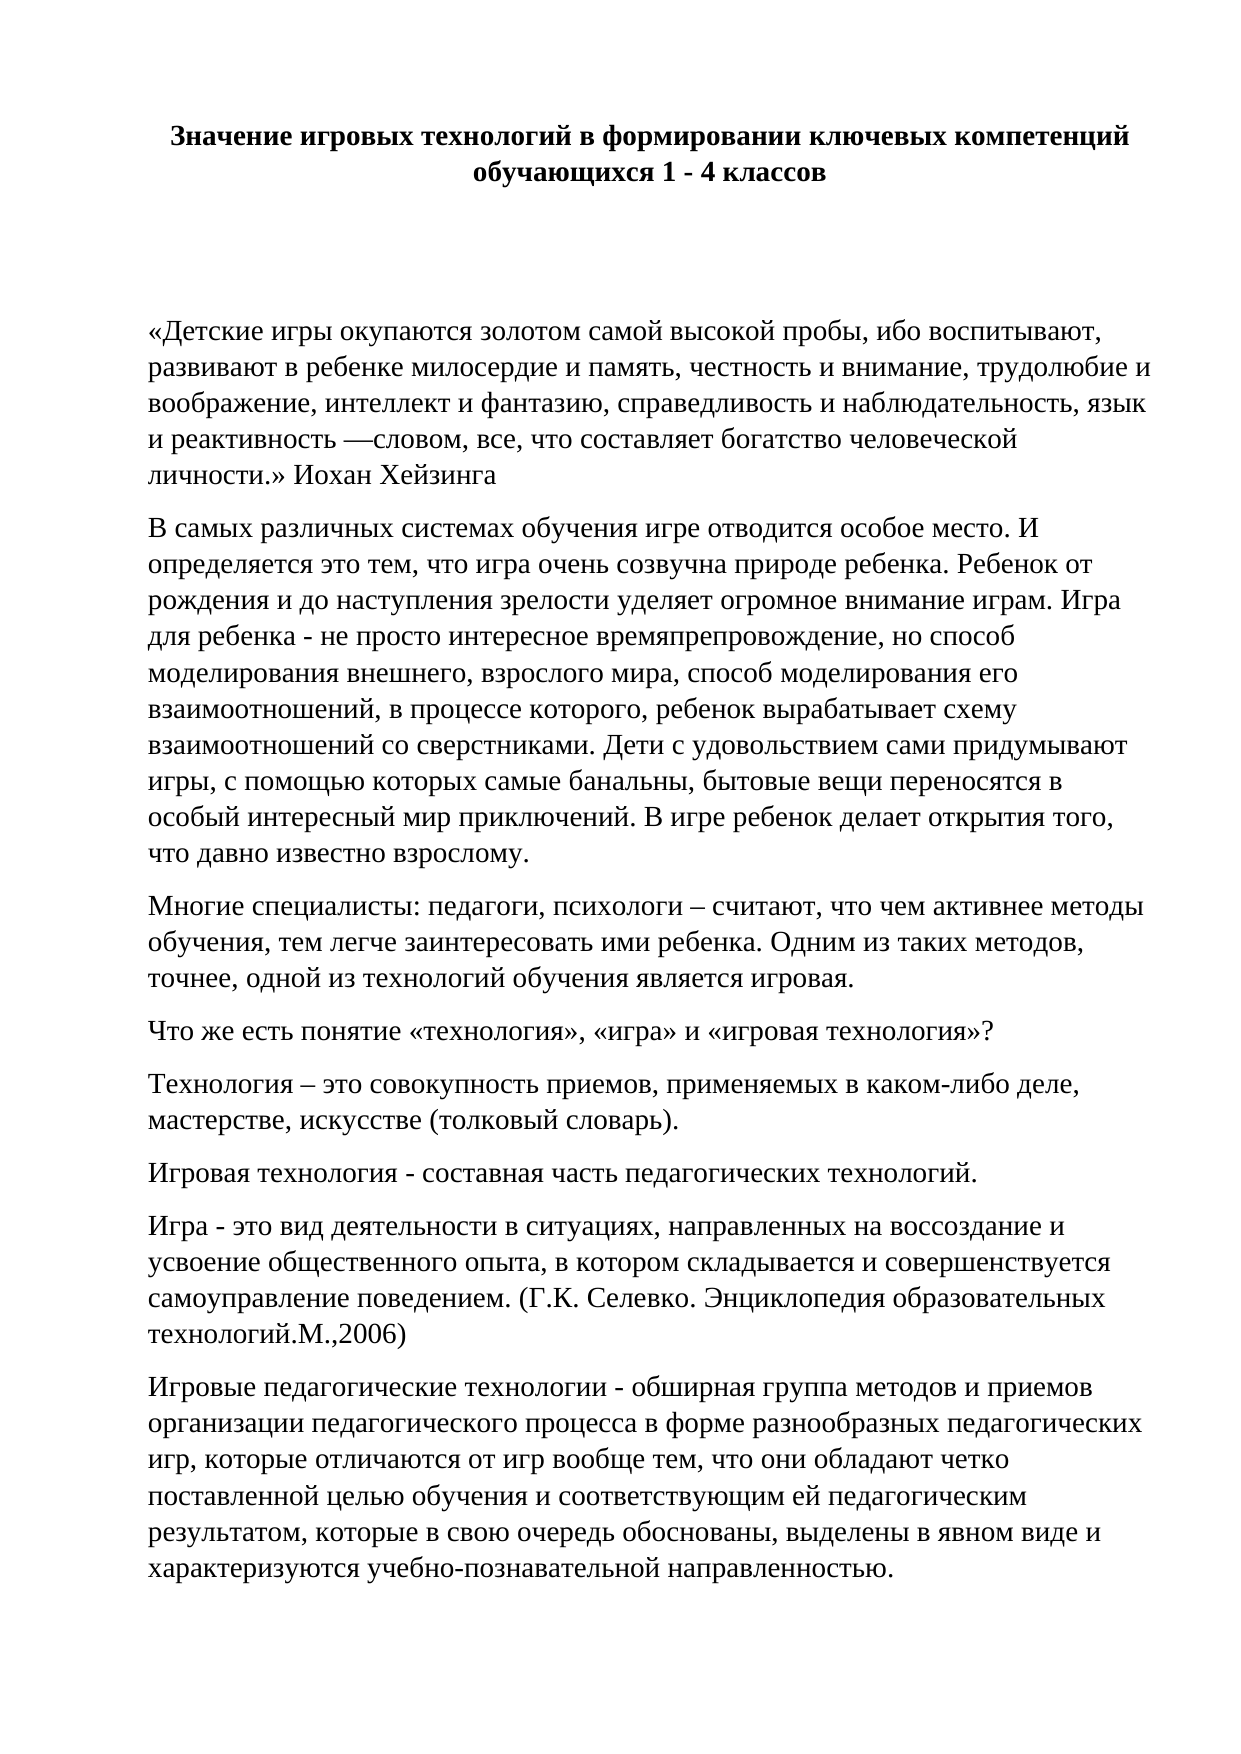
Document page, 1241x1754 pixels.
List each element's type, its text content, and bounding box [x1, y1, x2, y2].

text Многие специалисты: педагоги, психологи – считают, что чем активнее методы обучения, тем легче заинтересовать ими ребенка. Одним из таких методов, точнее, одной из технологий обучения является игровая. [148, 888, 1152, 994]
text В самых различных системах обучения игре отводится особое место. И определяется это тем, что игра очень созвучна природе ребенка. Ребенок от рождения и до наступления зрелости уделяет огромное внимание играм. Игра для ребенка - не просто интересное времяпрепровождение, но способ моделирования внешнего, взрослого мира, способ моделирования его взаимоотношений, в процессе которого, ребенок вырабатывает схему взаимоотношений со сверстниками. Дети с удовольствием сами придумывают игры, с помощью которых самые банальны, бытовые вещи переносятся в особый интересный мир приключений. В игре ребенок делает открытия того, что давно известно взрослому. [148, 510, 1152, 869]
text Значение игровых технологий в формировании ключевых компетенций обучающихся 1 - 4 классов [148, 118, 1152, 188]
text Игра - это вид деятельности в ситуациях, направленных на воссоздание и усвоение общественного опыта, в котором складывается и совершенствуется самоуправление поведением. (Г.К. Селевко. Энциклопедия образовательных технологий.М.,2006) [148, 1208, 1152, 1350]
text Игровая технология - составная часть педагогических технологий. [148, 1155, 1152, 1189]
text Технология – это совокупность приемов, применяемых в каком-либо деле, мастерстве, искусстве (толковый словарь). [148, 1066, 1152, 1136]
text Игровые педагогические технологии - обширная группа методов и приемов организации педагогического процесса в форме разнообразных педагогических игр, которые отличаются от игр вообще тем, что они обладают четко поставленной целью обучения и соответствующим ей педагогическим результатом, которые в свою очередь обоснованы, выделены в явном виде и характеризуются учебно-познавательной направленностью. [148, 1369, 1152, 1583]
text «Детские игры окупаются золотом самой высокой пробы, ибо воспитывают, развивают в ребенке милосердие и память, честность и внимание, трудолюбие и воображение, интеллект и фантазию, справедливость и наблюдательность, язык и реактивность —словом, все, что составляет богатство человеческой личности.» Иохан Хейзинга [148, 313, 1152, 491]
text Что же есть понятие «технология», «игра» и «игровая технология»? [148, 1013, 1152, 1047]
